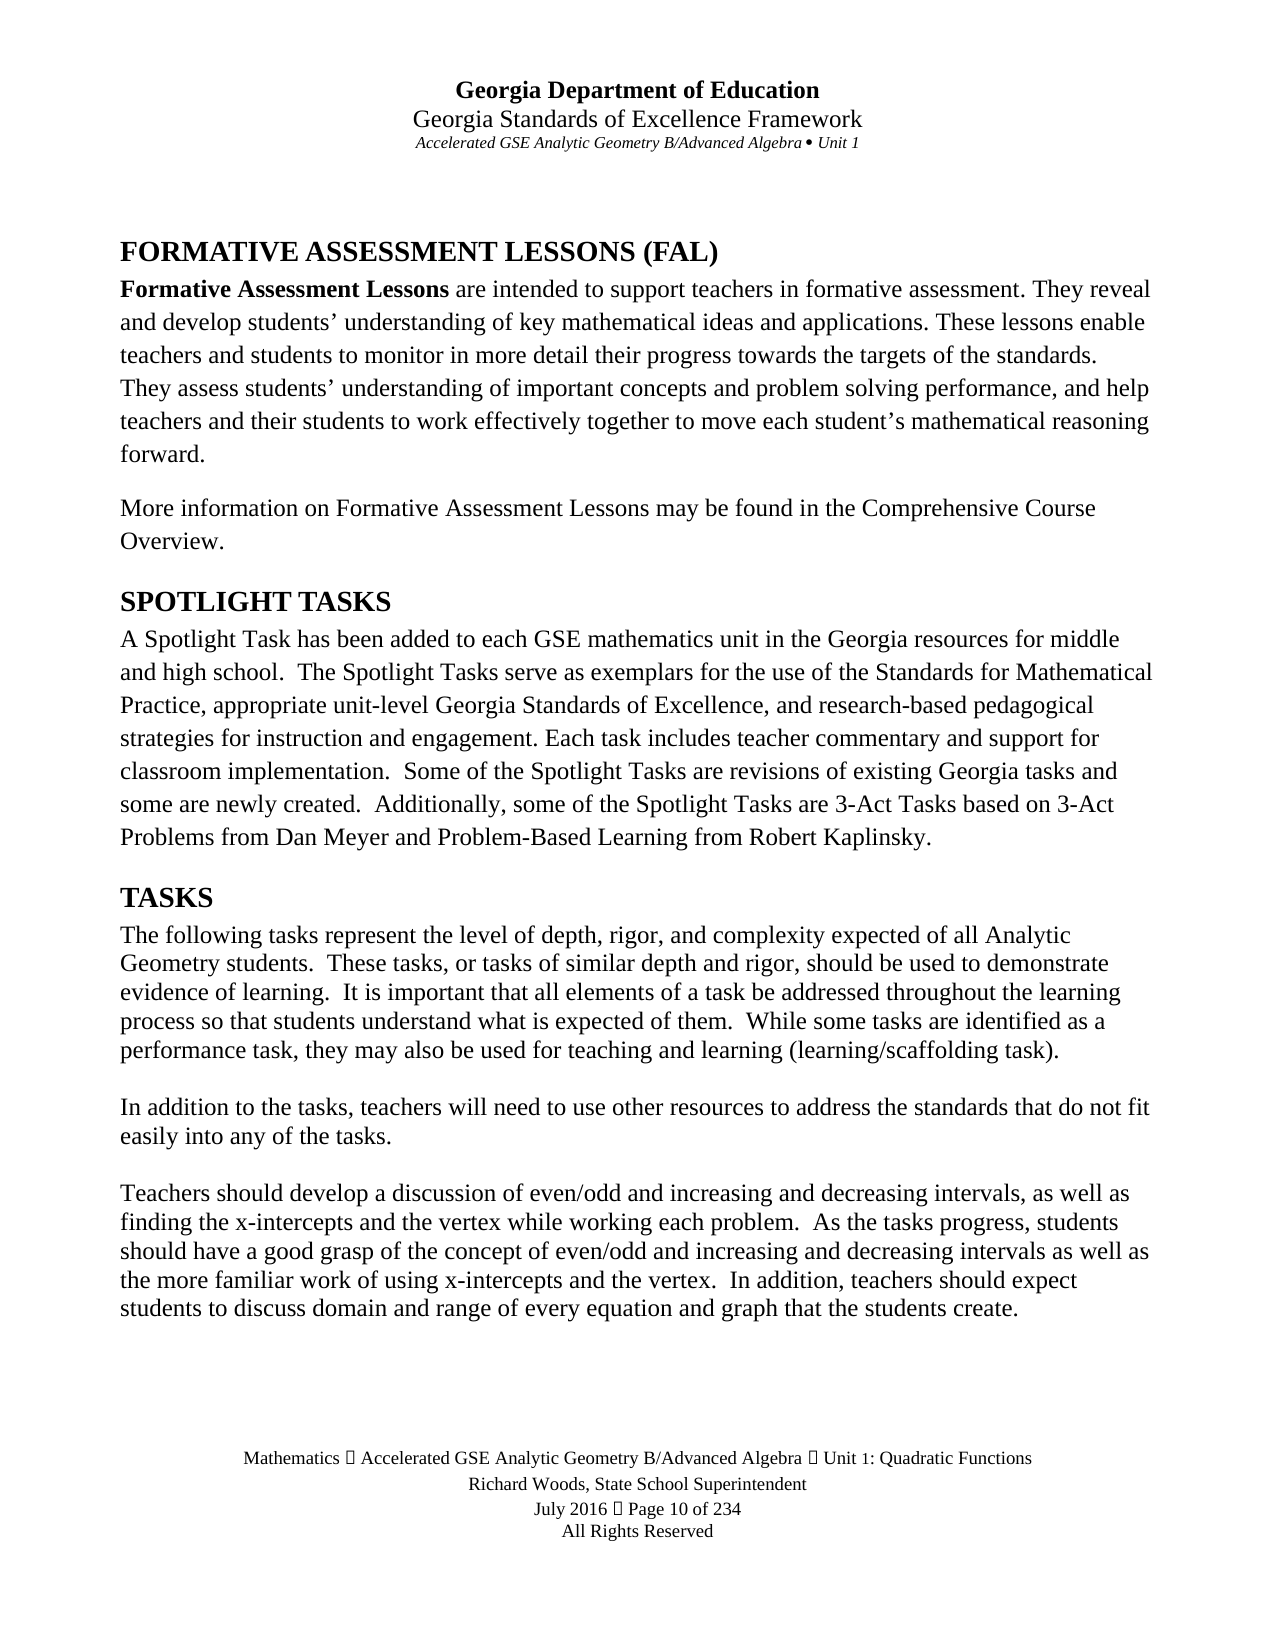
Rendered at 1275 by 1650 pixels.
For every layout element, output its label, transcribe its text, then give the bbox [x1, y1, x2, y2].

subtitle TASKS [120, 880, 1155, 913]
text The following tasks represent the level of depth, rigor, and complexity expected of all Analytic Geometry students. These tasks, or tasks of similar depth and rigor, should be used to demonstrate evidence of learning. It is important that all elements of a task be addressed throughout the learning process so that students understand what is expected of them. While some tasks are identified as a performance task, they may also be used for teaching and learning (learning/scaffolding task). [120, 920, 1155, 1063]
text In addition to the tasks, teachers will need to use other resources to address the standards that do not fit easily into any of the tasks. [120, 1092, 1155, 1150]
text Teachers should develop a discussion of even/odd and increasing and decreasing intervals, as well as finding the x-intercepts and the vertex while working each problem. As the tasks progress, students should have a good grasp of the concept of even/odd and increasing and decreasing intervals as well as the more familiar work of using x-intercepts and the vertex. In addition, teachers should expect students to discuss domain and range of every equation and graph that the students create. [120, 1178, 1155, 1322]
subtitle FORMATIVE ASSESSMENT LESSONS (FAL) [120, 234, 1155, 268]
text Formative Assessment Lessons are intended to support teachers in formative assessment. They reveal and develop students’ understanding of key mathematical ideas and applications. These lessons enable teachers and students to monitor in more detail their progress towards the targets of the standards. They assess students’ understanding of important concepts and problem solving performance, and help teachers and their students to work effectively together to move each student’s mathematical reasoning forward. [120, 274, 1155, 468]
text More information on Formative Assessment Lessons may be found in the Comprehensive Course Overview. [120, 493, 1155, 555]
subtitle SPOTLIGHT TASKS [120, 584, 1155, 618]
text A Spotlight Task has been added to each GSE mathematics unit in the Georgia resources for middle and high school. The Spotlight Tasks serve as exemplars for the use of the Standards for Mathematical Practice, appropriate unit-level Georgia Standards of Excellence, and research-based pedagogical strategies for instruction and engagement. Each task includes teacher commentary and support for classroom implementation. Some of the Spotlight Tasks are revisions of existing Georgia tasks and some are newly created. Additionally, some of the Spotlight Tasks are 3-Act Tasks based on 3-Act Problems from Dan Meyer and Problem-Based Learning from Robert Kaplinsky. [120, 624, 1155, 851]
